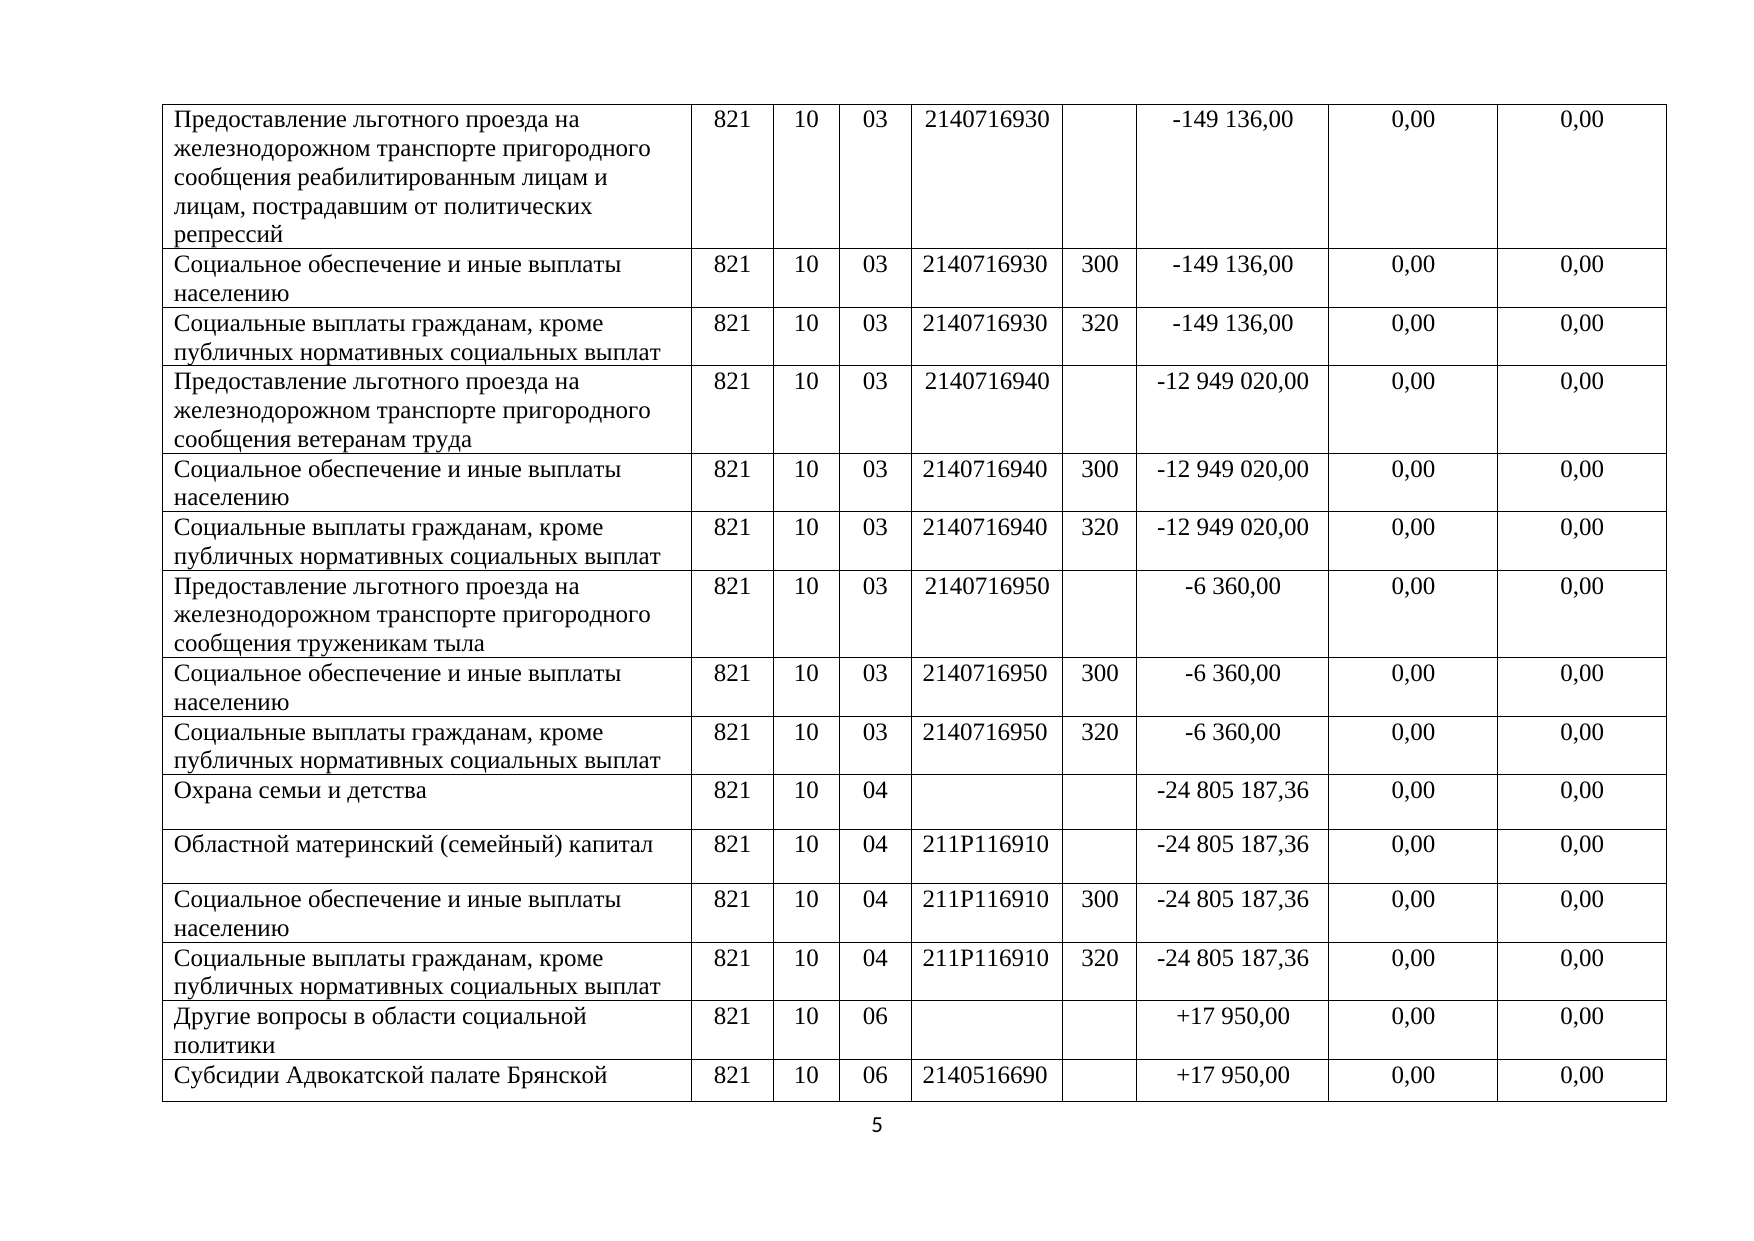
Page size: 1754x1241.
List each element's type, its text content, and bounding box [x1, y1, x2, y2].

table_cell 821 [692, 943, 773, 1000]
table_cell -6 360,00 [1137, 658, 1328, 716]
table_cell 0,00 [1329, 830, 1497, 883]
table_cell 821 [692, 1001, 773, 1059]
table_cell 0,00 [1498, 105, 1666, 248]
table_cell 10 [774, 830, 839, 883]
table_cell 04 [840, 830, 911, 883]
table_cell 821 [692, 1060, 773, 1101]
table_cell Другие вопросы в области социальной политики [163, 1001, 691, 1059]
table_cell 0,00 [1498, 658, 1666, 716]
table_cell -6 360,00 [1137, 571, 1328, 657]
table_cell 04 [840, 943, 911, 1000]
table_cell 10 [774, 105, 839, 248]
table_cell 10 [774, 512, 839, 570]
table_cell 2140516690 [912, 1060, 1062, 1101]
table_cell 300 [1063, 884, 1136, 942]
table_cell 0,00 [1498, 249, 1666, 307]
table_cell 320 [1063, 308, 1136, 365]
table_cell 03 [840, 249, 911, 307]
table_cell 10 [774, 249, 839, 307]
table_cell 0,00 [1329, 308, 1497, 365]
table_cell 0,00 [1329, 1060, 1497, 1101]
table_cell 03 [840, 512, 911, 570]
table_cell 0,00 [1329, 884, 1497, 942]
table_cell 2140716950 [912, 658, 1062, 716]
table_cell -6 360,00 [1137, 717, 1328, 774]
table_cell [912, 1001, 1062, 1059]
table_cell 2140716930 [912, 308, 1062, 365]
table_cell 10 [774, 658, 839, 716]
table_cell 211P116910 [912, 884, 1062, 942]
table_cell 10 [774, 308, 839, 365]
table_cell 2140716940 [912, 366, 1062, 453]
table_cell 821 [692, 571, 773, 657]
table_cell 10 [774, 717, 839, 774]
table_cell -24 805 187,36 [1137, 884, 1328, 942]
table_cell 10 [774, 366, 839, 453]
table_cell 03 [840, 571, 911, 657]
table_cell -24 805 187,36 [1137, 775, 1328, 828]
table_cell 03 [840, 717, 911, 774]
table_cell 0,00 [1498, 512, 1666, 570]
table_cell 821 [692, 249, 773, 307]
table_cell 0,00 [1498, 1060, 1666, 1101]
table_cell [912, 775, 1062, 828]
table_cell 2140716930 [912, 105, 1062, 248]
table_cell 2140716940 [912, 512, 1062, 570]
table_cell 0,00 [1329, 943, 1497, 1000]
table_cell 10 [774, 775, 839, 828]
table_cell -12 949 020,00 [1137, 512, 1328, 570]
table_cell Социальные выплаты гражданам, кроме публичных нормативных социальных выплат [163, 512, 691, 570]
table_cell [1063, 366, 1136, 453]
table_cell 04 [840, 775, 911, 828]
table_cell 300 [1063, 658, 1136, 716]
table_cell 0,00 [1329, 249, 1497, 307]
table_cell Социальное обеспечение и иные выплаты населению [163, 454, 691, 511]
table_cell 0,00 [1498, 366, 1666, 453]
table_cell 03 [840, 658, 911, 716]
table_cell Предоставление льготного проезда на железнодорожном транспорте пригородного сообщения труженикам тыла [163, 571, 691, 657]
table_cell 211P116910 [912, 830, 1062, 883]
table_cell 821 [692, 454, 773, 511]
table_cell Социальные выплаты гражданам, кроме публичных нормативных социальных выплат [163, 943, 691, 1000]
table_cell +17 950,00 [1137, 1001, 1328, 1059]
table_cell 10 [774, 571, 839, 657]
table_cell [1063, 1060, 1136, 1101]
table_cell -12 949 020,00 [1137, 454, 1328, 511]
table_cell 06 [840, 1060, 911, 1101]
table_cell -12 949 020,00 [1137, 366, 1328, 453]
table_cell 0,00 [1498, 884, 1666, 942]
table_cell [163, 1060, 691, 1101]
table_cell 04 [840, 884, 911, 942]
table_cell 320 [1063, 512, 1136, 570]
table_cell -24 805 187,36 [1137, 943, 1328, 1000]
table_cell 821 [692, 366, 773, 453]
table_cell -149 136,00 [1137, 249, 1328, 307]
table_cell Охрана семьи и детства [163, 775, 691, 828]
table_cell 0,00 [1498, 717, 1666, 774]
table_cell 0,00 [1329, 512, 1497, 570]
table_cell 320 [1063, 717, 1136, 774]
table_cell 06 [840, 1001, 911, 1059]
table_cell -149 136,00 [1137, 308, 1328, 365]
table_cell 2140716950 [912, 571, 1062, 657]
table_cell 821 [692, 717, 773, 774]
table_cell 821 [692, 512, 773, 570]
table_cell 03 [840, 454, 911, 511]
table_cell 0,00 [1498, 308, 1666, 365]
table_cell 03 [840, 105, 911, 248]
table_cell [1063, 1001, 1136, 1059]
table_cell [1063, 775, 1136, 828]
table_cell 10 [774, 943, 839, 1000]
table_cell 03 [840, 308, 911, 365]
table_cell 10 [774, 884, 839, 942]
table_cell 10 [774, 1060, 839, 1101]
table_cell Социальное обеспечение и иные выплаты населению [163, 658, 691, 716]
table_cell Предоставление льготного проезда на железнодорожном транспорте пригородного сообщения ветеранам труда [163, 366, 691, 453]
table_cell Социальное обеспечение и иные выплаты населению [163, 249, 691, 307]
table_cell 10 [774, 454, 839, 511]
table_cell 821 [692, 105, 773, 248]
table_cell 0,00 [1329, 571, 1497, 657]
table_cell 2140716930 [912, 249, 1062, 307]
table_cell 300 [1063, 454, 1136, 511]
table_cell [1063, 830, 1136, 883]
table_cell 300 [1063, 249, 1136, 307]
table_cell [1063, 105, 1136, 248]
table_cell 0,00 [1498, 571, 1666, 657]
table_cell -149 136,00 [1137, 105, 1328, 248]
table_cell 0,00 [1498, 1001, 1666, 1059]
table_cell 821 [692, 884, 773, 942]
table_cell Предоставление льготного проезда на железнодорожном транспорте пригородного сообщения реабилитированным лицам и лицам, пострадавшим от политических репрессий [163, 105, 691, 248]
table_cell -24 805 187,36 [1137, 830, 1328, 883]
table_cell 0,00 [1329, 658, 1497, 716]
table_cell 0,00 [1329, 775, 1497, 828]
table_cell 0,00 [1329, 454, 1497, 511]
table_cell 211P116910 [912, 943, 1062, 1000]
table_cell 2140716950 [912, 717, 1062, 774]
table_cell 821 [692, 775, 773, 828]
table_cell 0,00 [1498, 943, 1666, 1000]
table_cell 0,00 [1498, 830, 1666, 883]
table_cell Социальные выплаты гражданам, кроме публичных нормативных социальных выплат [163, 308, 691, 365]
table_cell Социальные выплаты гражданам, кроме публичных нормативных социальных выплат [163, 717, 691, 774]
table_cell 0,00 [1329, 717, 1497, 774]
table_cell 821 [692, 308, 773, 365]
table_cell 320 [1063, 943, 1136, 1000]
table_cell 2140716940 [912, 454, 1062, 511]
table_cell Областной материнский (семейный) капитал [163, 830, 691, 883]
table_cell 0,00 [1498, 454, 1666, 511]
table_cell 821 [692, 830, 773, 883]
table_cell Социальное обеспечение и иные выплаты населению [163, 884, 691, 942]
table_cell 0,00 [1329, 366, 1497, 453]
table_cell 10 [774, 1001, 839, 1059]
table_cell 0,00 [1329, 105, 1497, 248]
table_cell 03 [840, 366, 911, 453]
table_cell 821 [692, 658, 773, 716]
table_cell 0,00 [1329, 1001, 1497, 1059]
table_cell 0,00 [1498, 775, 1666, 828]
table_cell +17 950,00 [1137, 1060, 1328, 1101]
table_cell [1063, 571, 1136, 657]
